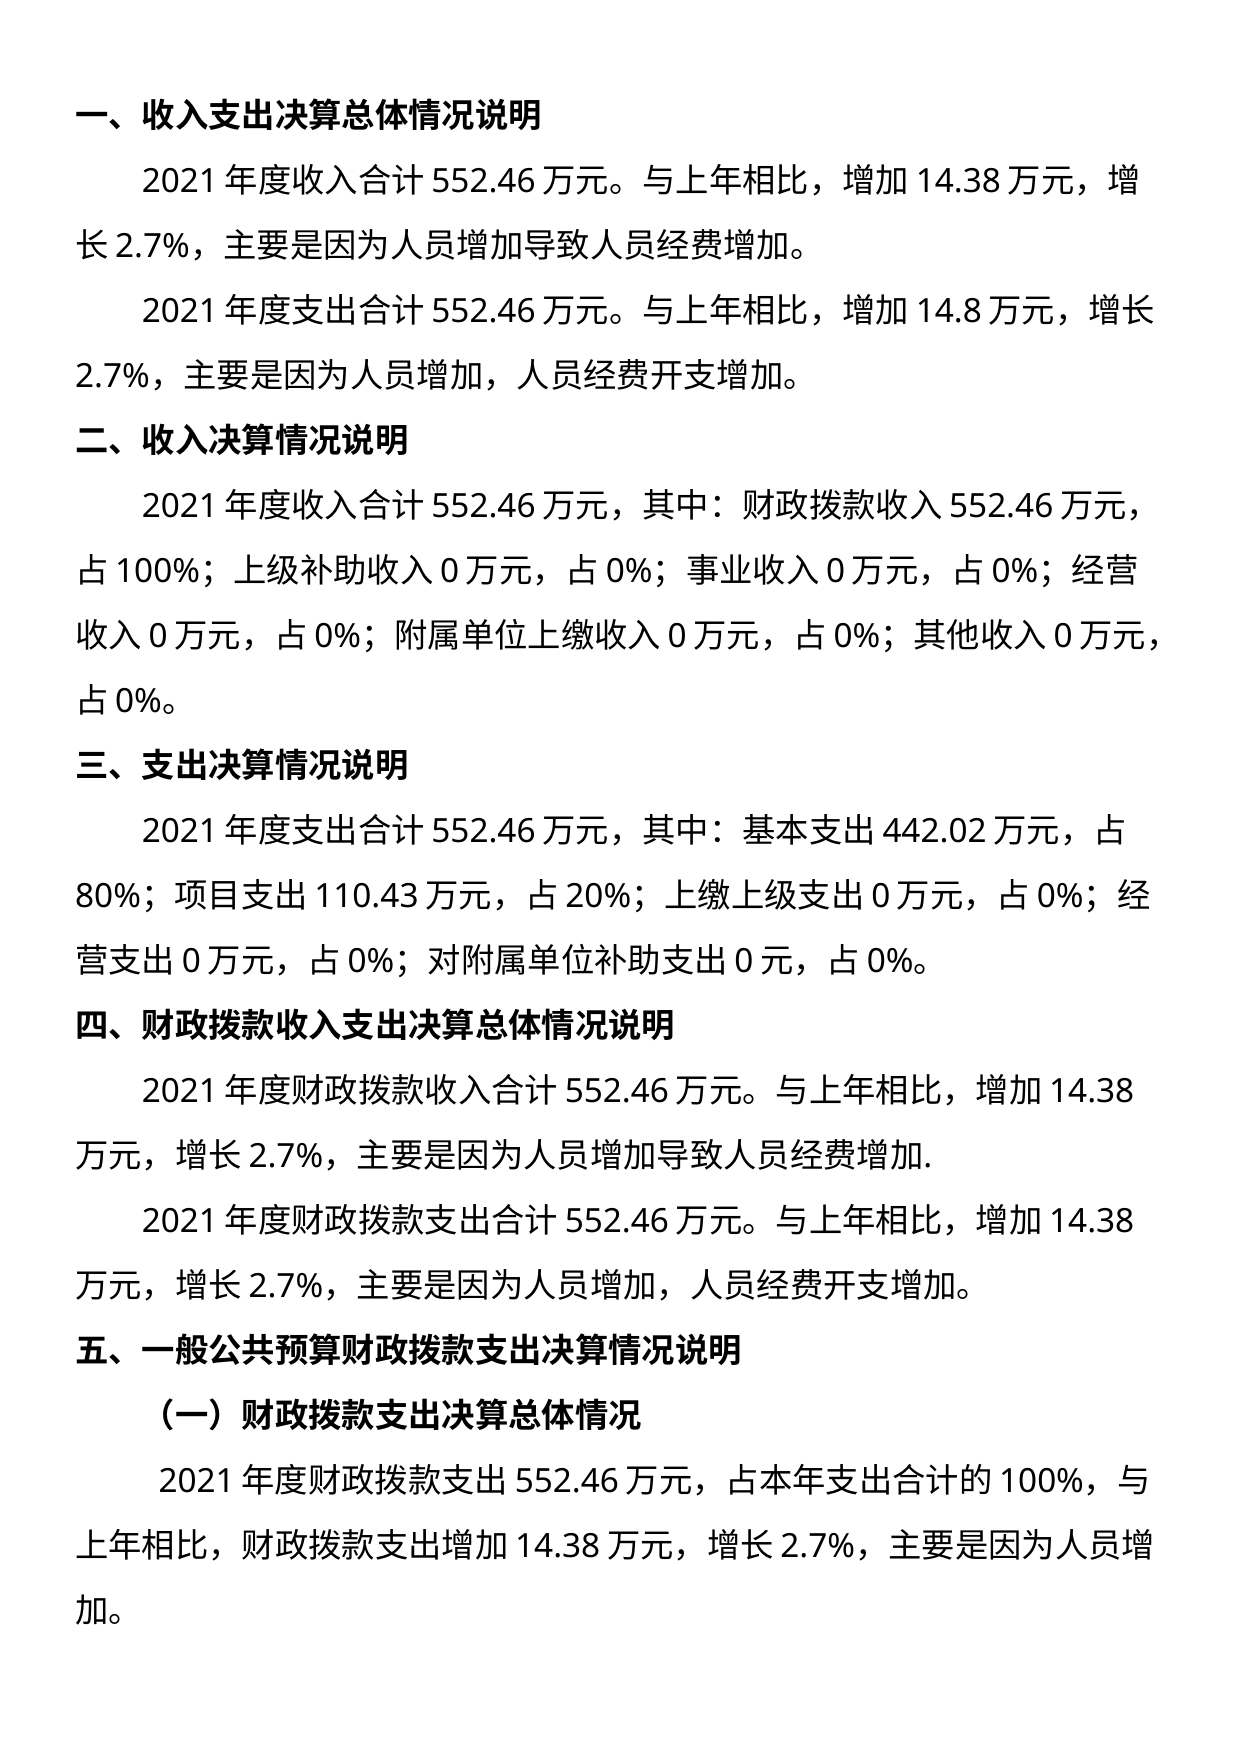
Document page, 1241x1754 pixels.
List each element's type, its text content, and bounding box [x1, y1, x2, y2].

text （一）财政拨款支出决算总体情况 [75, 1381, 1165, 1446]
text 2021年度支出合计552.46万元，其中：基本支出442.02万元，占80%；项目支出110.43万元，占20%；上缴上级支出0万元，占0%；经营支出0万元，占0%；对附属单位补助支出0元，占0%。 [75, 796, 1165, 991]
text 三、支出决算情况说明 [75, 731, 1165, 796]
text 2021年度财政拨款支出合计552.46万元。与上年相比，增加14.38万元，增长2.7%，主要是因为人员增加，人员经费开支增加。 [75, 1186, 1165, 1316]
text 一、收入支出决算总体情况说明 [75, 81, 1165, 146]
text 2021年度财政拨款收入合计552.46万元。与上年相比，增加14.38万元，增长2.7%，主要是因为人员增加导致人员经费增加. [75, 1056, 1165, 1186]
text 2021年度支出合计552.46万元。与上年相比，增加14.8万元，增长2.7%，主要是因为人员增加，人员经费开支增加。 [75, 276, 1165, 406]
text 四、财政拨款收入支出决算总体情况说明 [75, 991, 1165, 1056]
text 五、一般公共预算财政拨款支出决算情况说明 [75, 1316, 1165, 1381]
text 2021年度财政拨款支出552.46万元，占本年支出合计的100%，与上年相比，财政拨款支出增加14.38万元，增长2.7%，主要是因为人员增加。 [75, 1446, 1165, 1641]
text 2021年度收入合计552.46万元。与上年相比，增加14.38万元，增长2.7%，主要是因为人员增加导致人员经费增加。 [75, 146, 1165, 276]
text 2021年度收入合计552.46万元，其中：财政拨款收入552.46万元，占100%；上级补助收入0万元，占0%；事业收入0万元，占0%；经营收入0万元，占0%；附属单位上缴收入0万元，占0%；其他收入0万元，占0%。 [75, 471, 1165, 731]
text 二、收入决算情况说明 [75, 406, 1165, 471]
